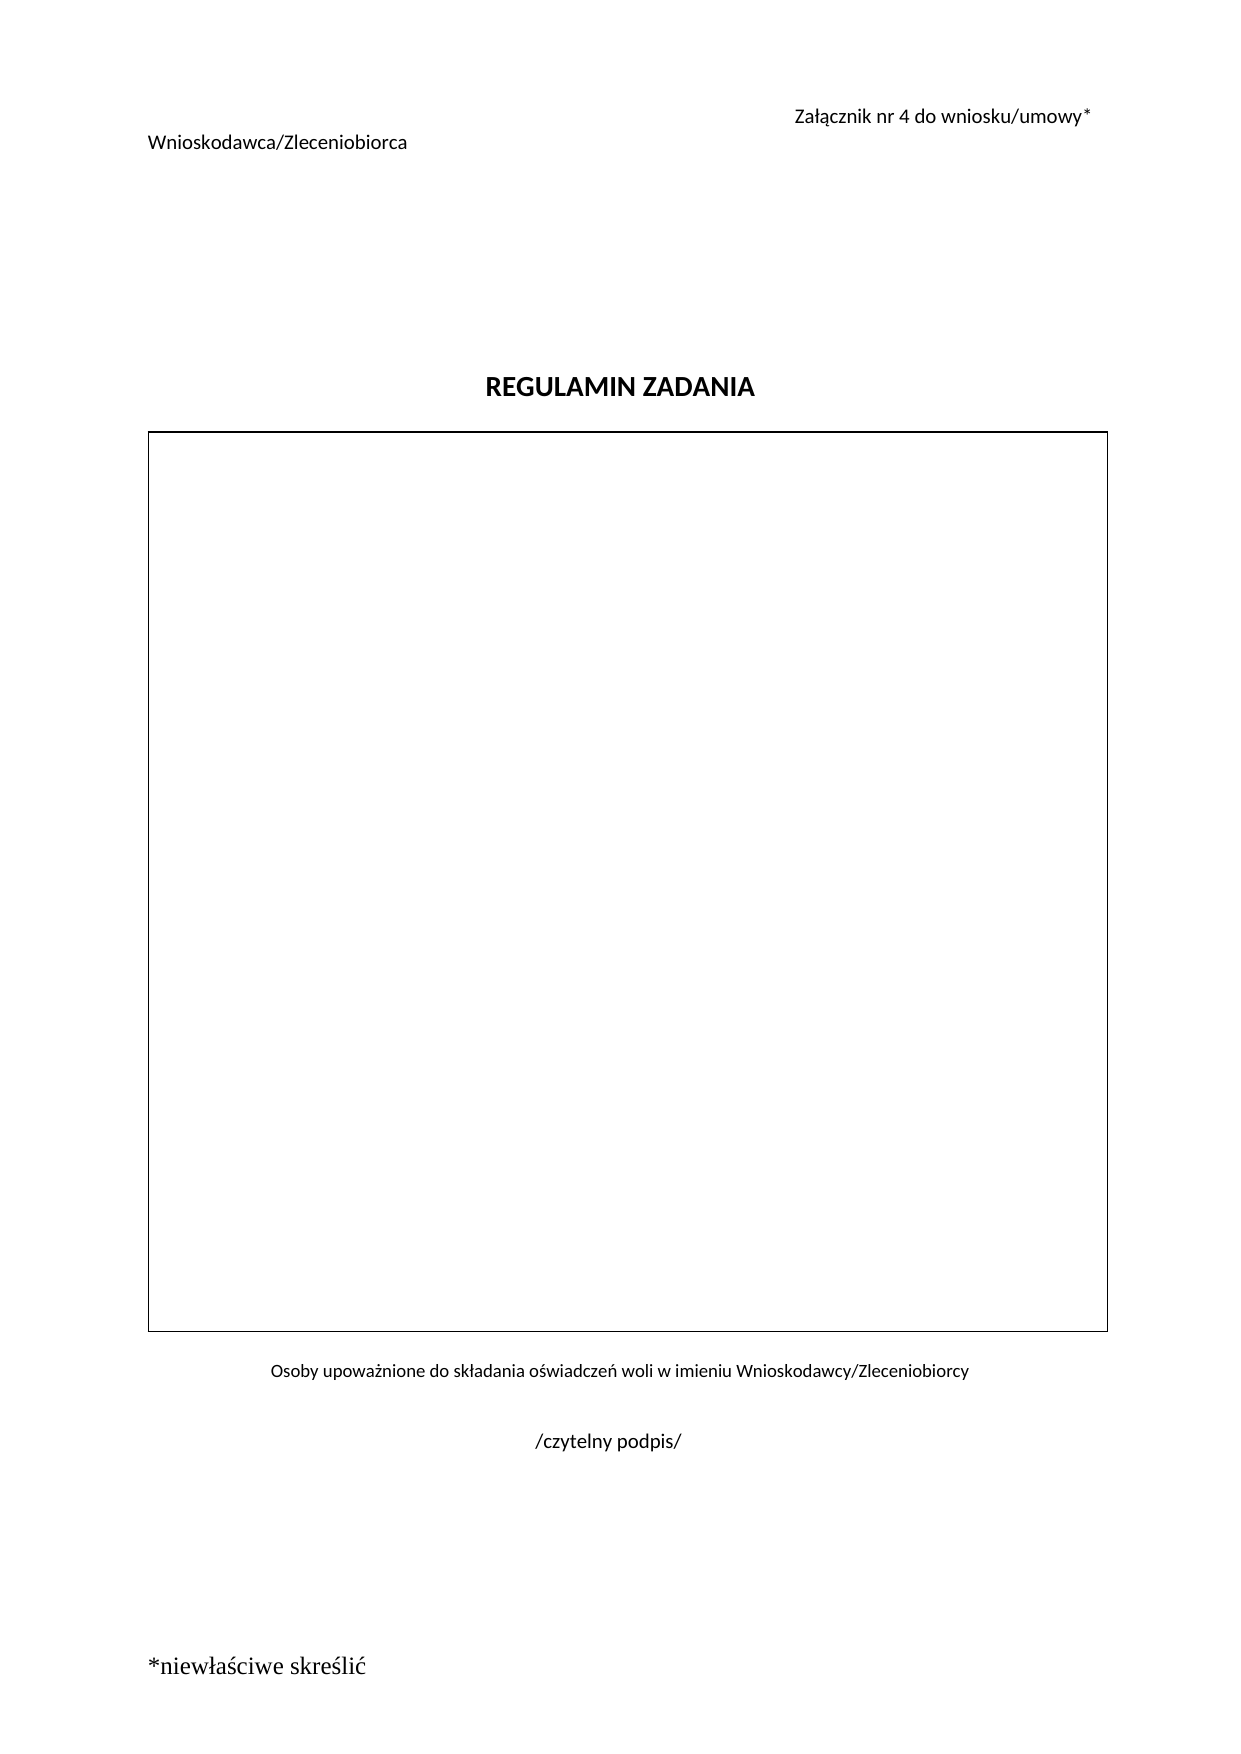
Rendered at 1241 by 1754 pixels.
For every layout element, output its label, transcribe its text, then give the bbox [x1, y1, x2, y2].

text REGULAMIN ZADANIA [148, 368, 1093, 403]
table_header [149, 433, 1107, 1331]
text Wnioskodawca/Zleceniobiorca [148, 129, 1093, 154]
text Osoby upoważnione do składania oświadczeń woli w imieniu Wnioskodawcy/Zleceniobiorcy [148, 1360, 1093, 1383]
text /czytelny podpis/ [443, 1428, 1093, 1454]
text Załącznik nr 4 do wniosku/umowy* [148, 103, 1093, 129]
